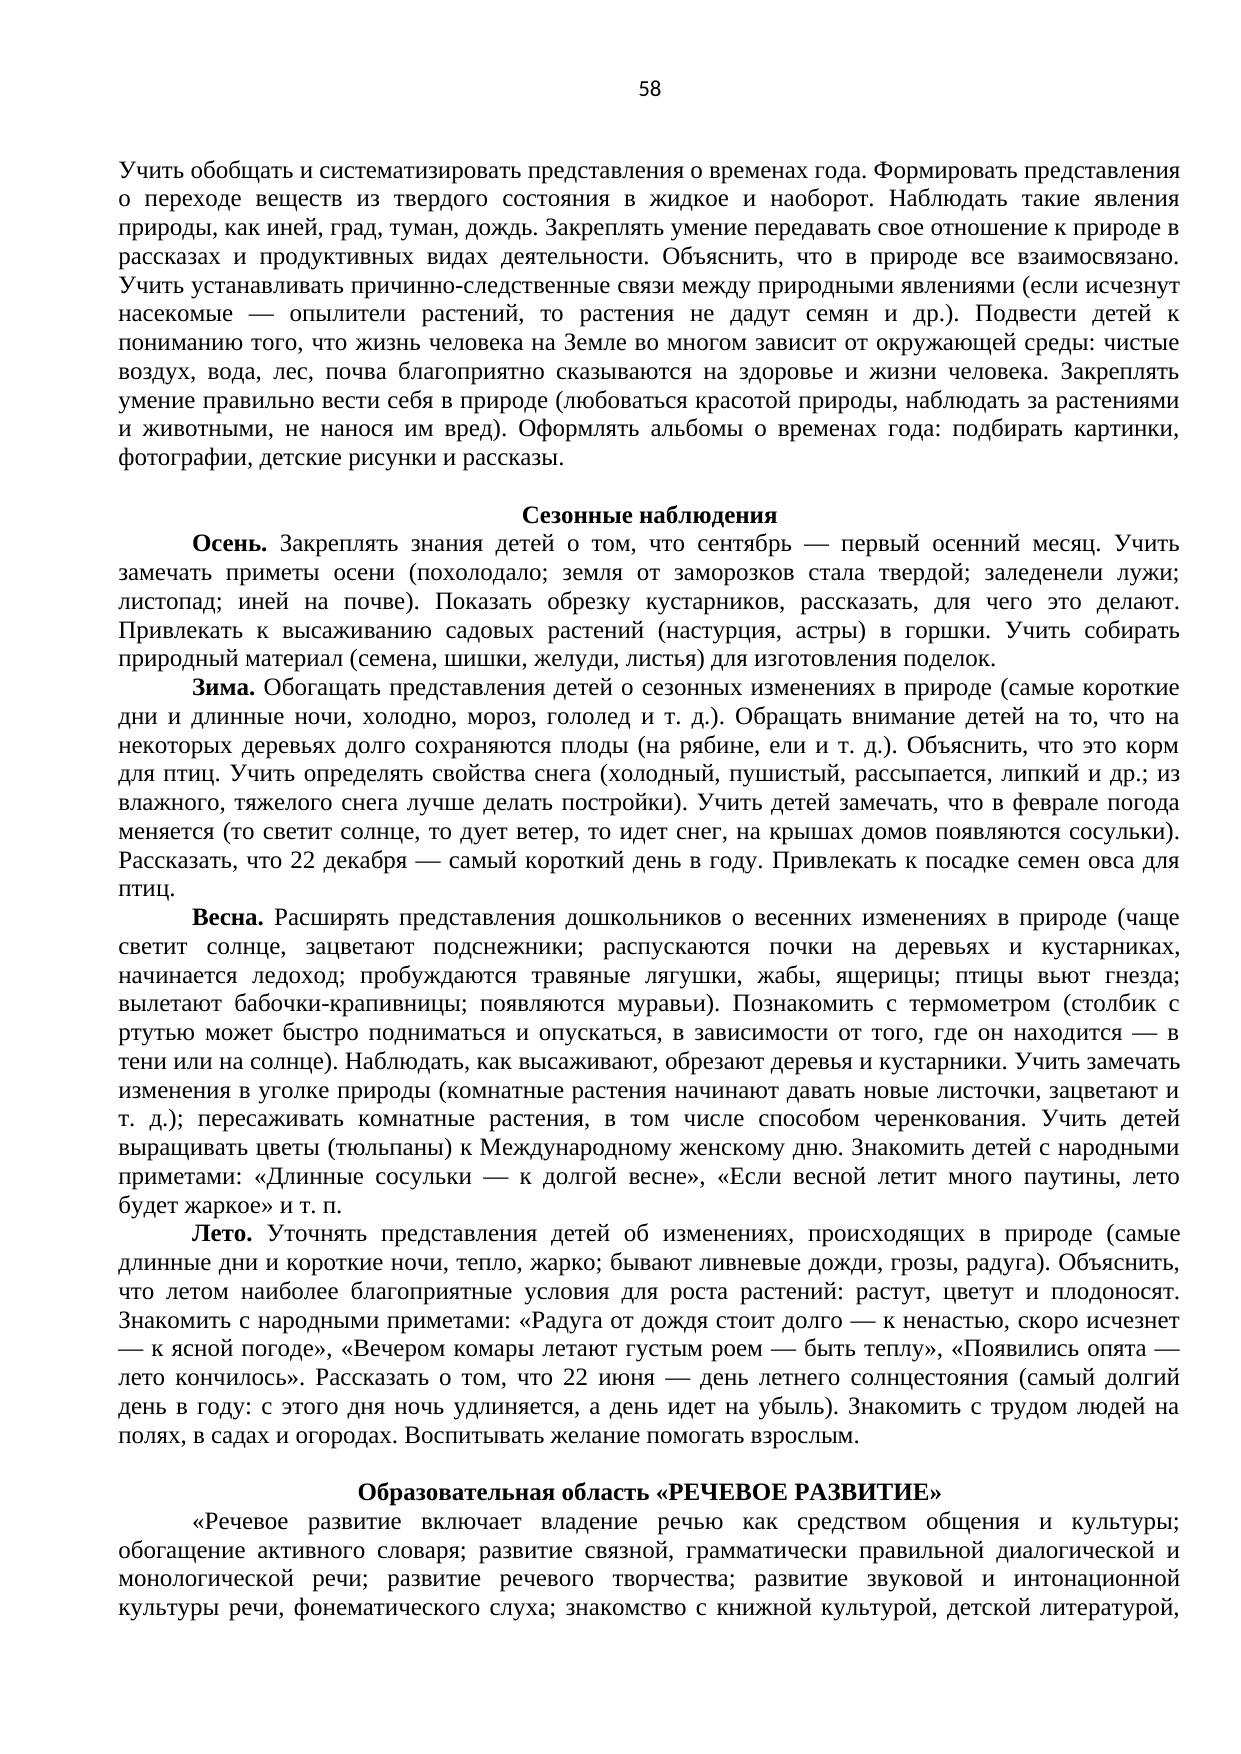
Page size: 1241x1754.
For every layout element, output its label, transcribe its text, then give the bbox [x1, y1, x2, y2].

text Лето. Уточнять представления детей об изменениях, происходящих в природе (самые длинные дни и короткие ночи, тепло, жарко; бывают ливневые дожди, грозы, радуга). Объяснить, что летом наиболее благоприятные условия для роста растений: растут, цветут и плодоносят. Знакомить с народными приметами: «Радуга от дождя стоит долго — к ненастью, скоро исчезнет — к ясной погоде», «Вечером комары летают густым роем — быть теплу», «Появились опята — лето кончилось». Рассказать о том, что 22 июня — день летнего солнцестояния (самый долгий день в году: с этого дня ночь удлиняется, а день идет на убыль). Знакомить с трудом людей на полях, в садах и огородах. Воспитывать желание помогать взрослым. [118, 1218, 1181, 1448]
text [118, 155, 1181, 471]
text Сезонные наблюдения [118, 500, 1181, 528]
text Осень. Закреплять знания детей о том, что сентябрь — первый осенний месяц. Учить замечать приметы осени (похолодало; земля от заморозков стала твердой; заледенели лужи; листопад; иней на почве). Показать обрезку кустарников, рассказать, для чего это делают. Привлекать к высаживанию садовых растений (настурция, астры) в горшки. Учить собирать природный материал (семена, шишки, желуди, листья) для изготовления поделок. [118, 528, 1181, 672]
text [118, 1506, 1181, 1621]
text Образовательная область «РЕЧЕВОЕ РАЗВИТИЕ» [118, 1477, 1181, 1506]
text Весна. Расширять представления дошкольников о весенних изменениях в природе (чаще светит солнце, зацветают подснежники; распускаются почки на деревьях и кустарниках, начинается ледоход; пробуждаются травяные лягушки, жабы, ящерицы; птицы вьют гнезда; вылетают бабочки-крапивницы; появляются муравьи). Познакомить с термометром (столбик с ртутью может быстро подниматься и опускаться, в зависимости от того, где он находится — в тени или на солнце). Наблюдать, как высаживают, обрезают деревья и кустарники. Учить замечать изменения в уголке природы (комнатные растения начинают давать новые листочки, зацветают и т. д.); пересаживать комнатные растения, в том числе способом черенкования. Учить детей выращивать цветы (тюльпаны) к Международному женскому дню. Знакомить детей с народными приметами: «Длинные сосульки — к долгой весне», «Если весной летит много паутины, лето будет жаркое» и т. п. [118, 902, 1181, 1218]
text Зима. Обогащать представления детей о сезонных изменениях в природе (самые короткие дни и длинные ночи, холодно, мороз, гололед и т. д.). Обращать внимание детей на то, что на некоторых деревьях долго сохраняются плоды (на рябине, ели и т. д.). Объяснить, что это корм для птиц. Учить определять свойства снега (холодный, пушистый, рассыпается, липкий и др.; из влажного, тяжелого снега лучше делать постройки). Учить детей замечать, что в феврале погода меняется (то светит солнце, то дует ветер, то идет снег, на крышах домов появляются сосульки). Рассказать, что 22 декабря — самый короткий день в году. Привлекать к посадке семен овса для птиц. [118, 672, 1181, 902]
